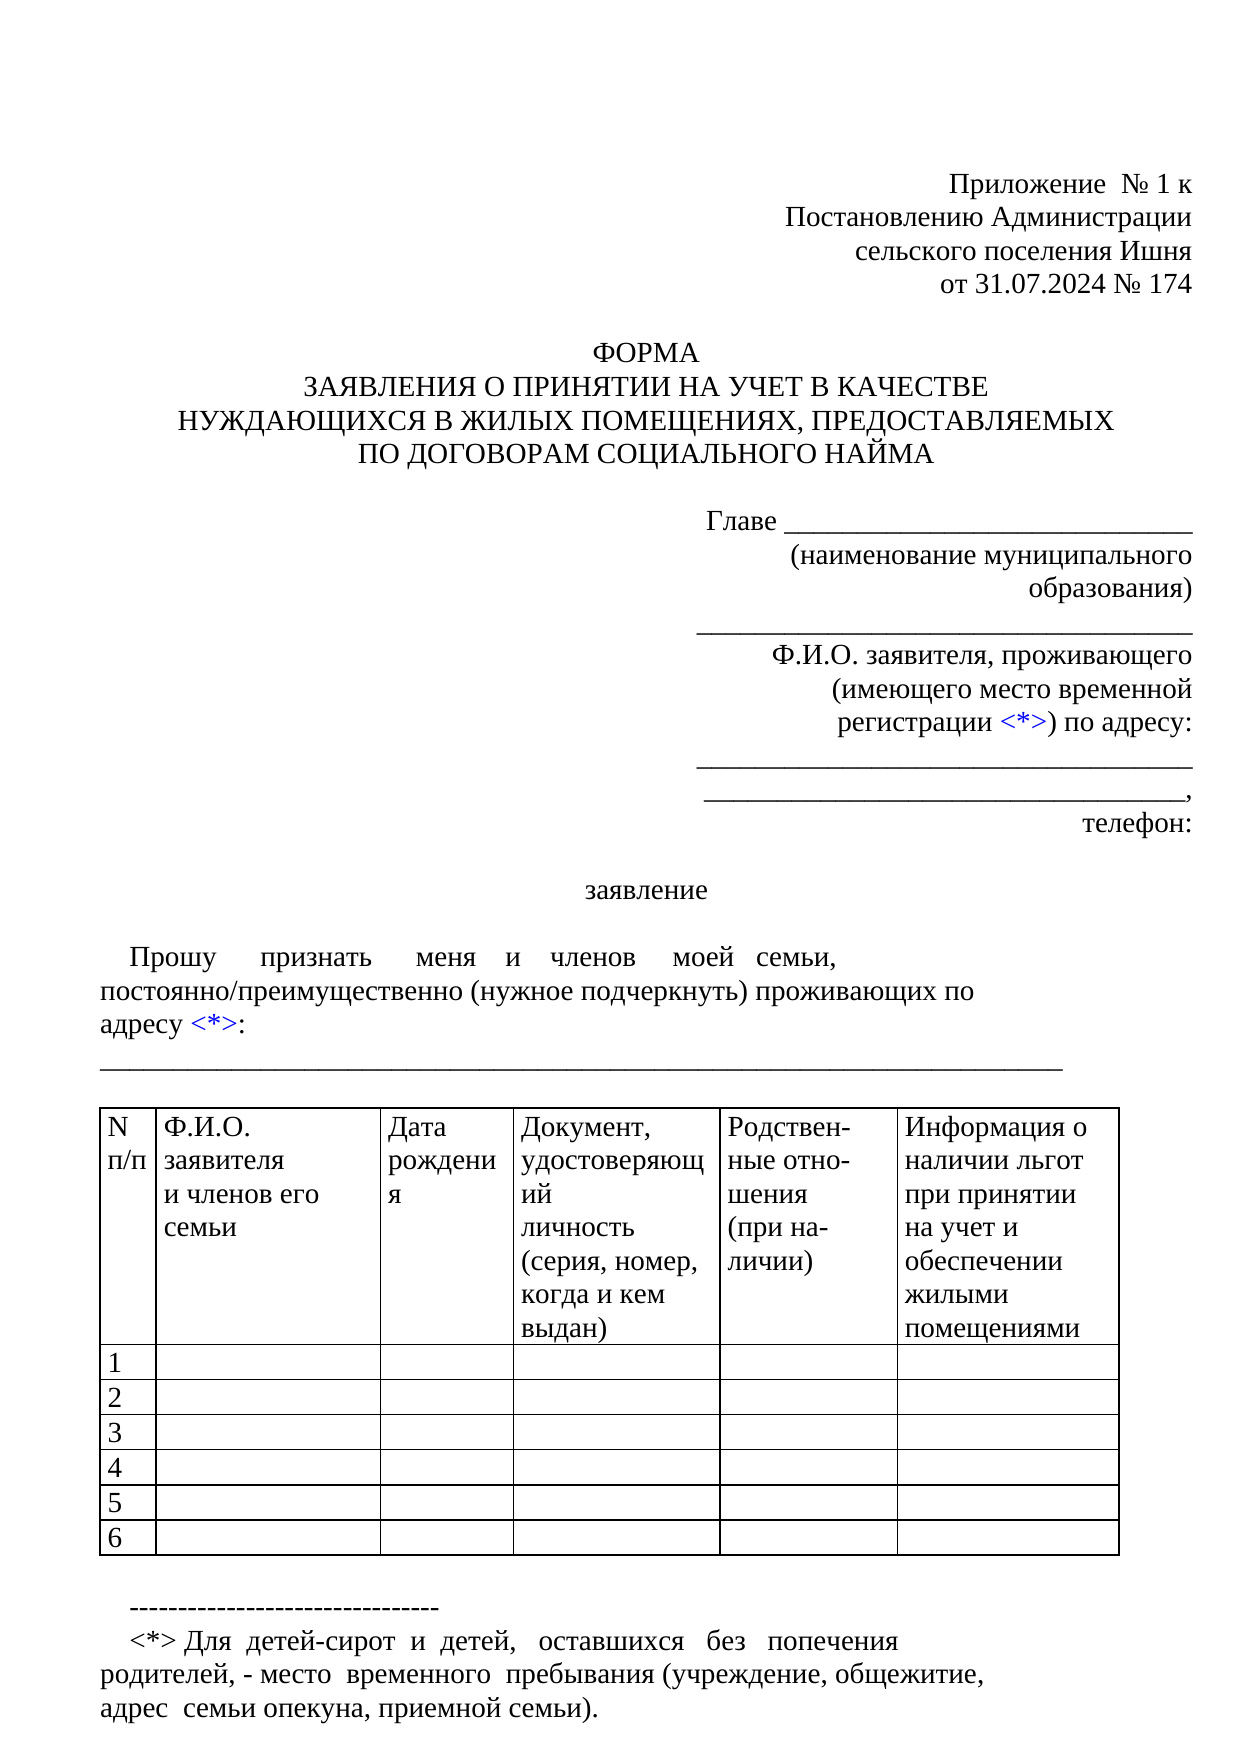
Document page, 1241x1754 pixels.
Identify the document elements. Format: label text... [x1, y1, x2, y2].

text _________________________________, [100, 772, 1192, 805]
text Постановлению Администрации [100, 199, 1192, 233]
table_cell [381, 1345, 513, 1378]
text заявление [100, 872, 1192, 906]
text ФОРМА [100, 336, 1192, 369]
table_cell [514, 1450, 719, 1484]
table_cell [157, 1345, 380, 1378]
text __________________________________________________________________ [100, 1040, 1192, 1073]
table_cell [157, 1521, 380, 1554]
text Ф.И.О. заявителя, проживающего [100, 637, 1192, 671]
table_cell 1 [101, 1345, 155, 1378]
table_cell 6 [101, 1521, 155, 1554]
table_cell 4 [101, 1450, 155, 1484]
text ПО ДОГОВОРАМ СОЦИАЛЬНОГО НАЙМА [100, 436, 1192, 470]
table_cell [721, 1415, 897, 1449]
table_cell 5 [101, 1486, 155, 1519]
table_header Родствен- ные отно- шения (при на- личии) [721, 1109, 897, 1343]
text от 31.07.2024 № 174 [100, 266, 1192, 300]
text адресу <*>: [100, 1006, 1192, 1040]
text -------------------------------- [100, 1589, 1192, 1623]
table_cell [514, 1486, 719, 1519]
table_cell [514, 1380, 719, 1414]
text телефон: [100, 805, 1192, 839]
table_cell [381, 1450, 513, 1484]
table_cell 2 [101, 1380, 155, 1414]
table_cell [898, 1486, 1118, 1519]
text родителей, - место временного пребывания (учреждение, общежитие, [100, 1656, 1192, 1690]
text __________________________________ [100, 604, 1192, 637]
text Главе ____________________________ [100, 503, 1192, 537]
table_header Дата рождения [381, 1109, 513, 1343]
table_cell [721, 1450, 897, 1484]
table_cell [721, 1486, 897, 1519]
table_header Информация о наличии льгот при принятии на учет и обеспечении жилыми помещениями [898, 1109, 1118, 1343]
table_cell 3 [101, 1415, 155, 1449]
table_cell [381, 1486, 513, 1519]
table_cell [721, 1345, 897, 1378]
table_cell [157, 1486, 380, 1519]
text НУЖДАЮЩИХСЯ В ЖИЛЫХ ПОМЕЩЕНИЯХ, ПРЕДОСТАВЛЯЕМЫХ [100, 403, 1192, 436]
table_cell [514, 1521, 719, 1554]
text адрес семьи опекуна, приемной семьи). [100, 1690, 1192, 1723]
text ЗАЯВЛЕНИЯ О ПРИНЯТИИ НА УЧЕТ В КАЧЕСТВЕ [100, 369, 1192, 403]
text (наименование муниципального [100, 537, 1192, 570]
table_cell [721, 1380, 897, 1414]
text сельского поселения Ишня [100, 233, 1192, 266]
text Приложение № 1 к [100, 166, 1192, 199]
table_cell [381, 1521, 513, 1554]
text Прошу признать меня и членов моей семьи, [100, 939, 1192, 973]
table_cell [898, 1521, 1118, 1554]
table_cell [157, 1415, 380, 1449]
table_cell [381, 1415, 513, 1449]
text <*> Для детей-сирот и детей, оставшихся без попечения [100, 1623, 1192, 1656]
table_cell [514, 1415, 719, 1449]
table_cell [898, 1380, 1118, 1414]
table_cell [898, 1415, 1118, 1449]
table_cell [157, 1450, 380, 1484]
table_cell [898, 1345, 1118, 1378]
text регистрации <*>) по адресу: [100, 704, 1192, 738]
table_cell [898, 1450, 1118, 1484]
text образования) [100, 570, 1192, 604]
table_header N п/п [101, 1109, 155, 1343]
text (имеющего место временной [100, 671, 1192, 704]
text __________________________________ [100, 738, 1192, 772]
text постоянно/преимущественно (нужное подчеркнуть) проживающих по [100, 973, 1192, 1006]
table_header Ф.И.О. заявителя и членов его семьи [157, 1109, 380, 1343]
table_cell [721, 1521, 897, 1554]
table_header Документ, удостоверяющий личность (серия, номер, когда и кем выдан) [514, 1109, 719, 1343]
table_cell [381, 1380, 513, 1414]
table_cell [157, 1380, 380, 1414]
table_cell [514, 1345, 719, 1378]
